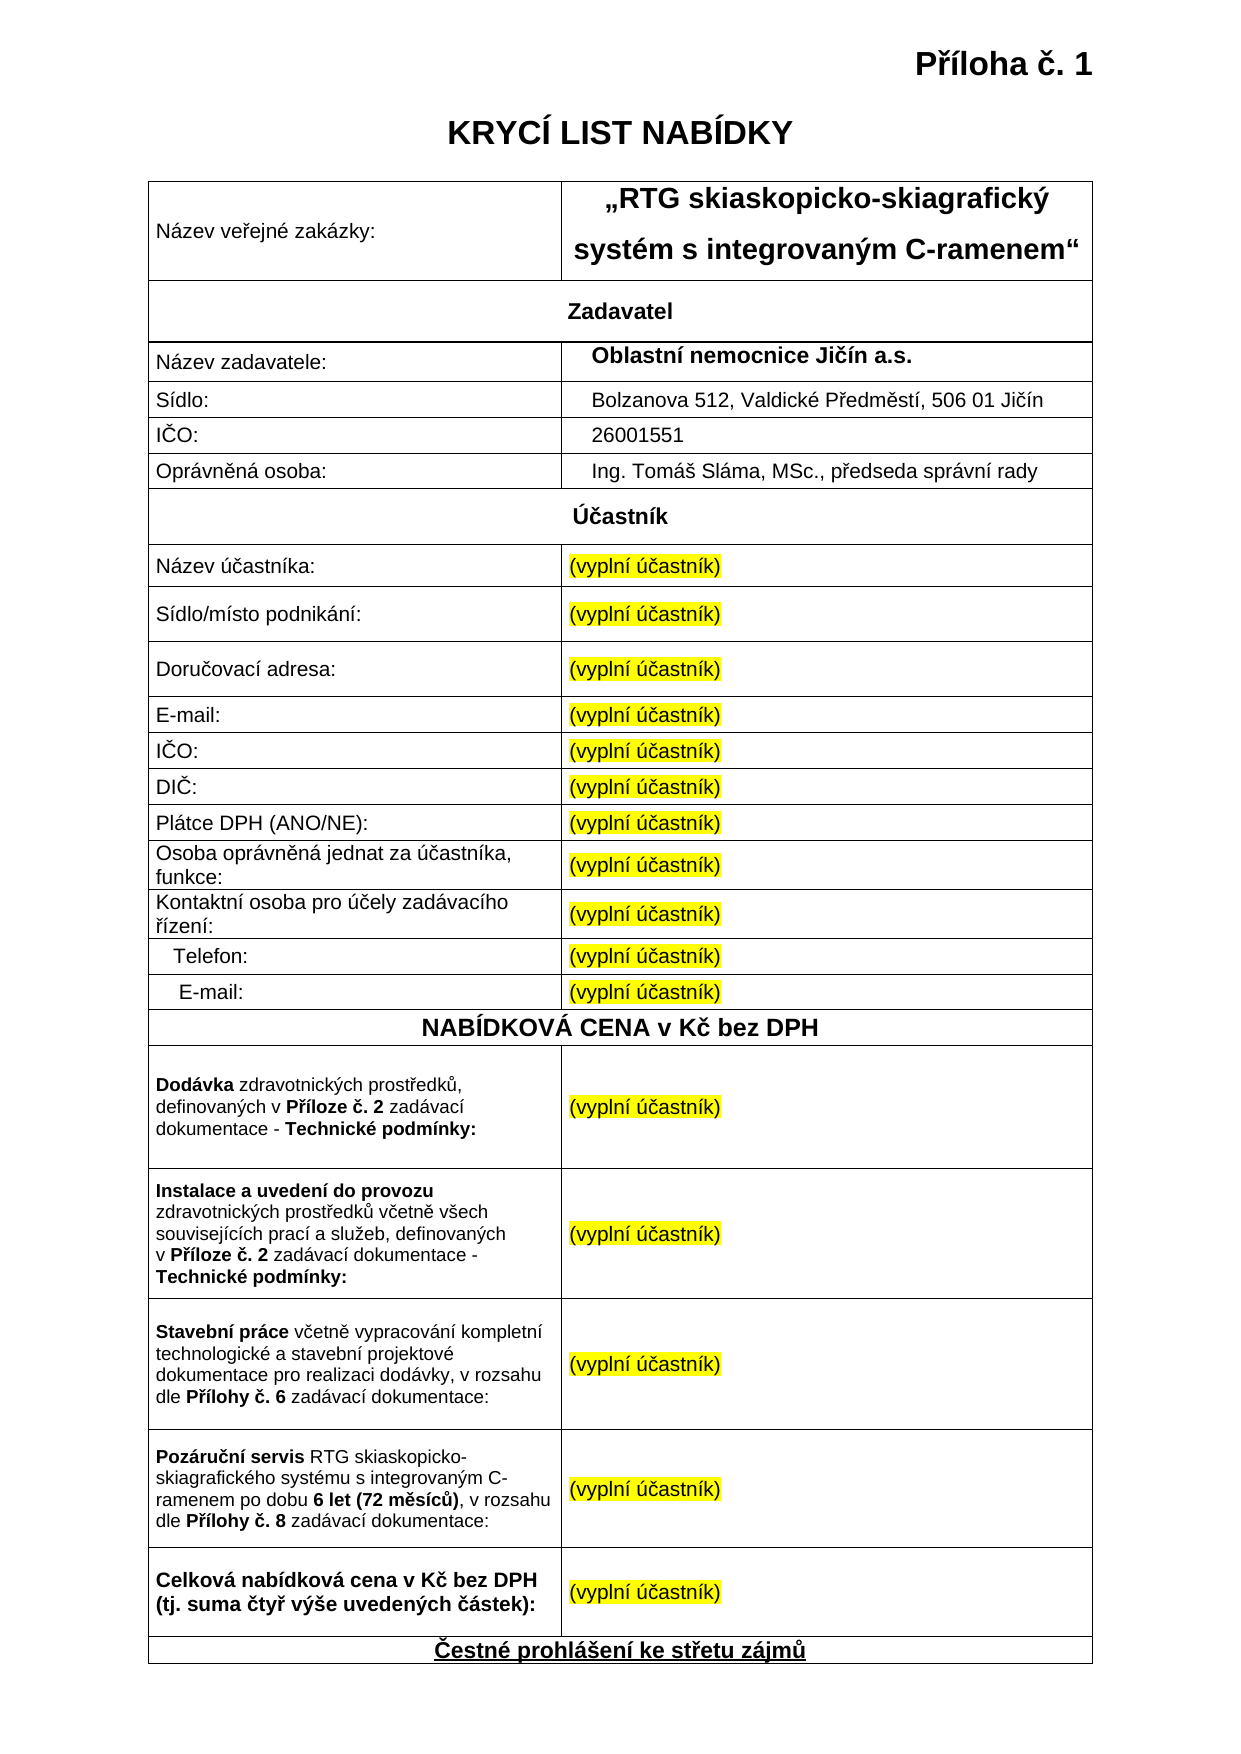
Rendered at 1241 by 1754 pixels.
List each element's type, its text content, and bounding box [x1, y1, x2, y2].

table_cell (vyplní účastník) [562, 769, 1092, 804]
table_cell (vyplní účastník) [562, 733, 1092, 768]
table_cell Čestné prohlášení ke střetu zájmů [149, 1637, 1092, 1663]
table_cell Oblastní nemocnice Jičín a.s. [562, 343, 1092, 381]
text Příloha č. 1 [148, 44, 1092, 83]
table_cell Název zadavatele: [149, 343, 561, 381]
table_cell Sídlo/místo podnikání: [149, 587, 561, 641]
table_cell (vyplní účastník) [562, 1548, 1092, 1636]
table_cell E-mail: [149, 697, 561, 732]
table_cell Pozáruční servis RTG skiaskopicko-skiagrafického systému s integrovaným C-ramenem po dobu 6 let (72 měsíců), v rozsahu dle Přílohy č. 8 zadávací dokumentace: [149, 1430, 561, 1547]
table_cell (vyplní účastník) [562, 642, 1092, 696]
table_cell (vyplní účastník) [562, 939, 1092, 973]
table_cell Kontaktní osoba pro účely zadávacího řízení: [149, 890, 561, 938]
table_cell 26001551 [562, 418, 1092, 452]
table_cell Dodávka zdravotnických prostředků, definovaných v Příloze č. 2 zadávací dokumentace - Technické podmínky: [149, 1046, 561, 1167]
table_cell Instalace a uvedení do provozu zdravotnických prostředků včetně všech souvisejících prací a služeb, definovaných v Příloze č. 2 zadávací dokumentace - Technické podmínky: [149, 1169, 561, 1298]
table_cell Plátce DPH (ANO/NE): [149, 805, 561, 840]
table_cell Celková nabídková cena v Kč bez DPH (tj. suma čtyř výše uvedených částek): [149, 1548, 561, 1636]
table_cell Název účastníka: [149, 545, 561, 586]
table_cell (vyplní účastník) [562, 587, 1092, 641]
table_cell (vyplní účastník) [562, 1299, 1092, 1429]
table_header „RTG skiaskopicko-skiagrafický systém s integrovaným C-ramenem“ [562, 182, 1092, 280]
table_cell (vyplní účastník) [562, 975, 1092, 1009]
table_cell (vyplní účastník) [562, 545, 1092, 586]
table_cell Sídlo: [149, 382, 561, 417]
table_cell NABÍDKOVÁ CENA v Kč bez DPH [149, 1010, 1092, 1044]
table_cell DIČ: [149, 769, 561, 804]
table_cell Ing. Tomáš Sláma, MSc., předseda správní rady [562, 454, 1092, 488]
table_cell (vyplní účastník) [562, 1046, 1092, 1167]
table_cell (vyplní účastník) [562, 697, 1092, 732]
text KRYCÍ LIST NABÍDKY [148, 113, 1092, 152]
table_cell (vyplní účastník) [562, 841, 1092, 889]
table_cell IČO: [149, 733, 561, 768]
table_cell Telefon: [149, 939, 561, 973]
table_cell E-mail: [149, 975, 561, 1009]
table_cell Stavební práce včetně vypracování kompletní technologické a stavební projektové dokumentace pro realizaci dodávky, v rozsahu dle Přílohy č. 6 zadávací dokumentace: [149, 1299, 561, 1429]
table_cell (vyplní účastník) [562, 890, 1092, 938]
table_cell IČO: [149, 418, 561, 452]
table_cell Oprávněná osoba: [149, 454, 561, 488]
table_cell Doručovací adresa: [149, 642, 561, 696]
table_cell Účastník [149, 489, 1092, 544]
table_cell (vyplní účastník) [562, 1169, 1092, 1298]
table_cell (vyplní účastník) [562, 805, 1092, 840]
table_cell Bolzanova 512, Valdické Předměstí, 506 01 Jičín [562, 382, 1092, 417]
table_header Název veřejné zakázky: [149, 182, 561, 280]
table_cell Zadavatel [149, 281, 1092, 341]
table_cell (vyplní účastník) [562, 1430, 1092, 1547]
table_cell Osoba oprávněná jednat za účastníka, funkce: [149, 841, 561, 889]
